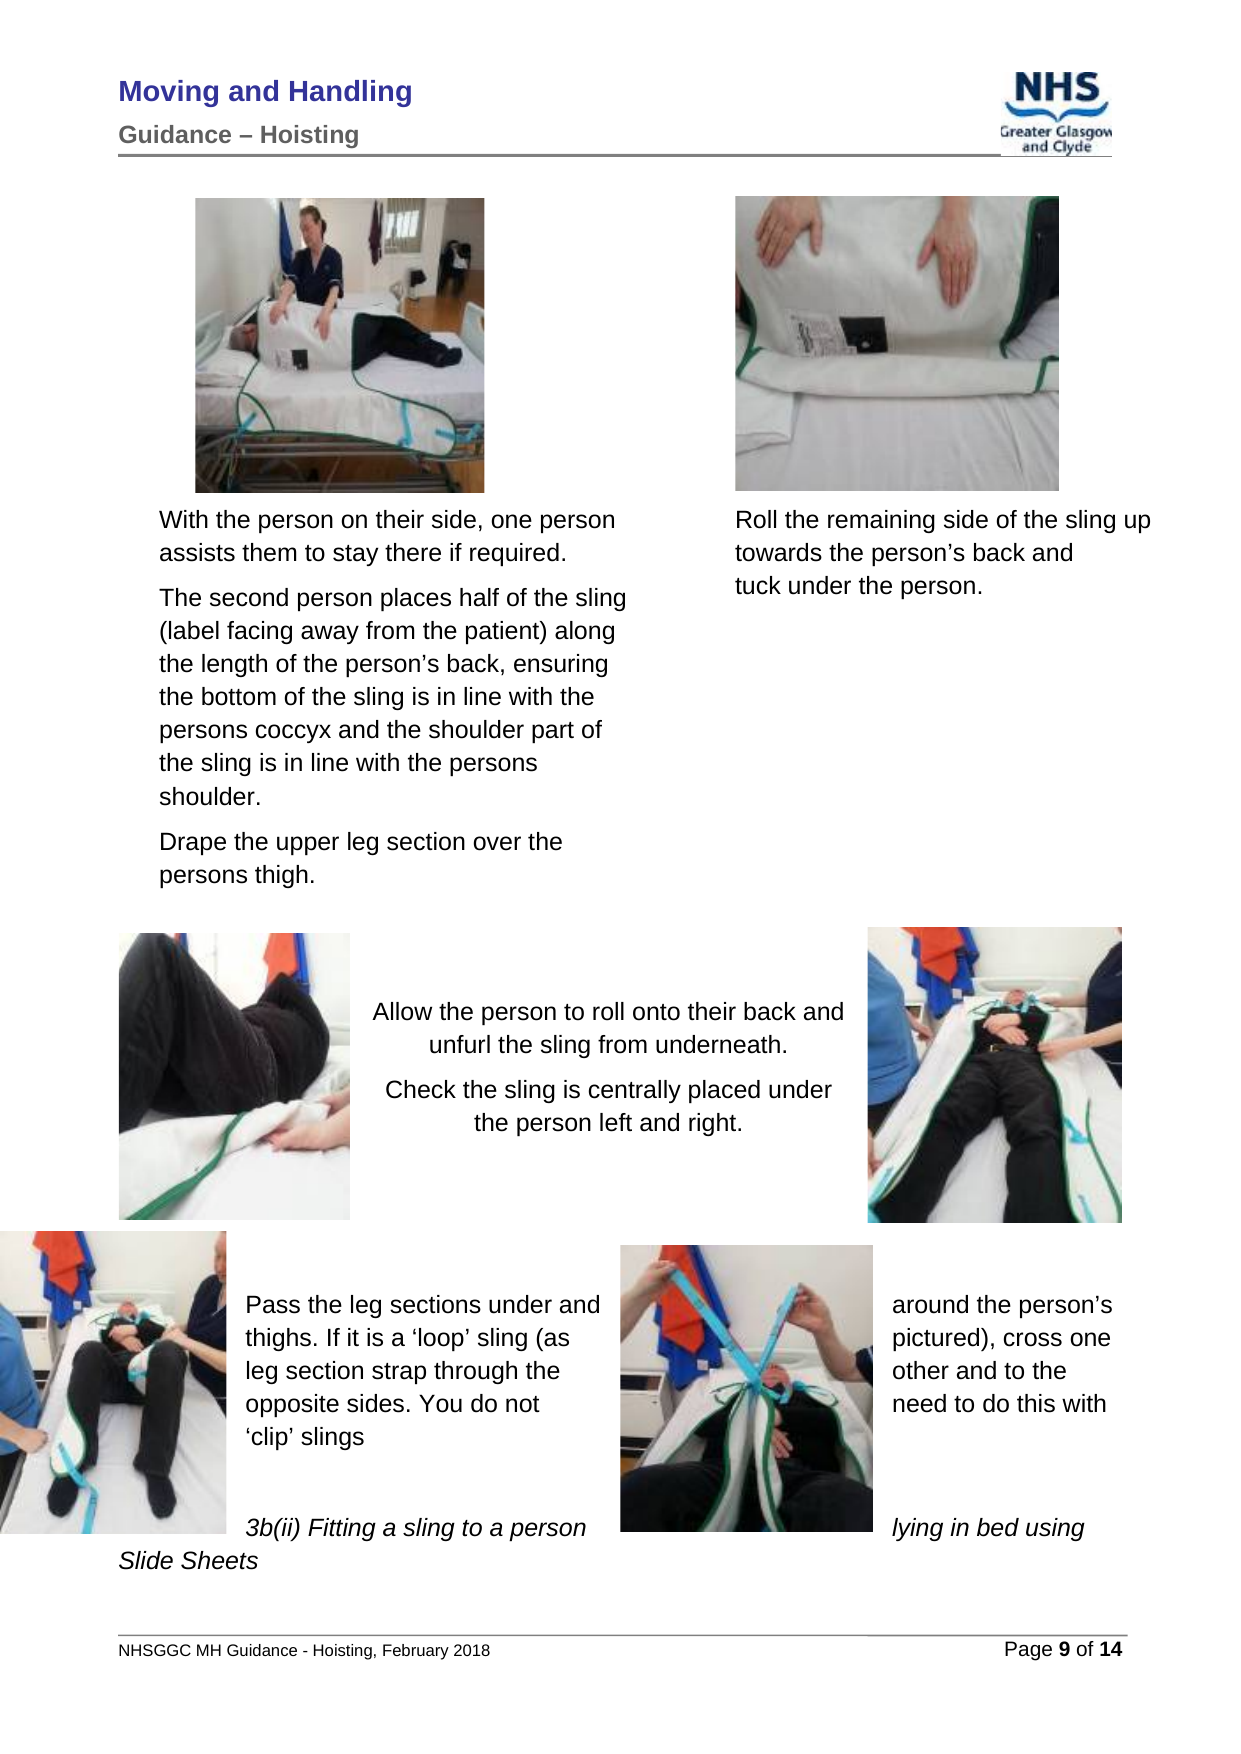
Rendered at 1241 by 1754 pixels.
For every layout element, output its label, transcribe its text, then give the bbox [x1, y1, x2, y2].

picture [735, 196, 1059, 491]
table_header Roll the remaining side of the sling up towards the person’s back and tuck under the person. [676, 505, 1120, 906]
text Allow the person to roll onto their back and unfurl the sling from underneath. [350, 997, 867, 1058]
picture [620, 1245, 873, 1532]
picture [0, 1231, 227, 1534]
text 3b(ii) Fitting a sling to a person lying in bed using Slide Sheets [118, 1513, 1122, 1575]
picture [867, 927, 1122, 1223]
text Pass the leg sections under and around the person’s thighs. If it is a ‘loop’ sling (as pictured), cross one leg section strap through the other and to the opposite sides. You do not need to do this with ‘clip’ slings [873, 1290, 1122, 1451]
picture [118, 933, 350, 1220]
text Check the sling is centrally placed under the person left and right. [350, 1075, 867, 1137]
picture [195, 198, 485, 493]
table_header With the person on their side, one person assists them to stay there if required. The second person places half of the sling (label facing away from the patient) along the length of the person’s back, ensuring the bottom of the sling is in line with the persons coccyx and the shoulder part of the sling is in line with the persons shoulder. Drape the upper leg section over the persons thigh. [118, 505, 676, 906]
text Pass the leg sections under and around the person’s thighs. If it is a ‘loop’ sling (as pictured), cross one leg section strap through the other and to the opposite sides. You do not need to do this with ‘clip’ slings [227, 1290, 620, 1451]
picture [999, 72, 1112, 153]
